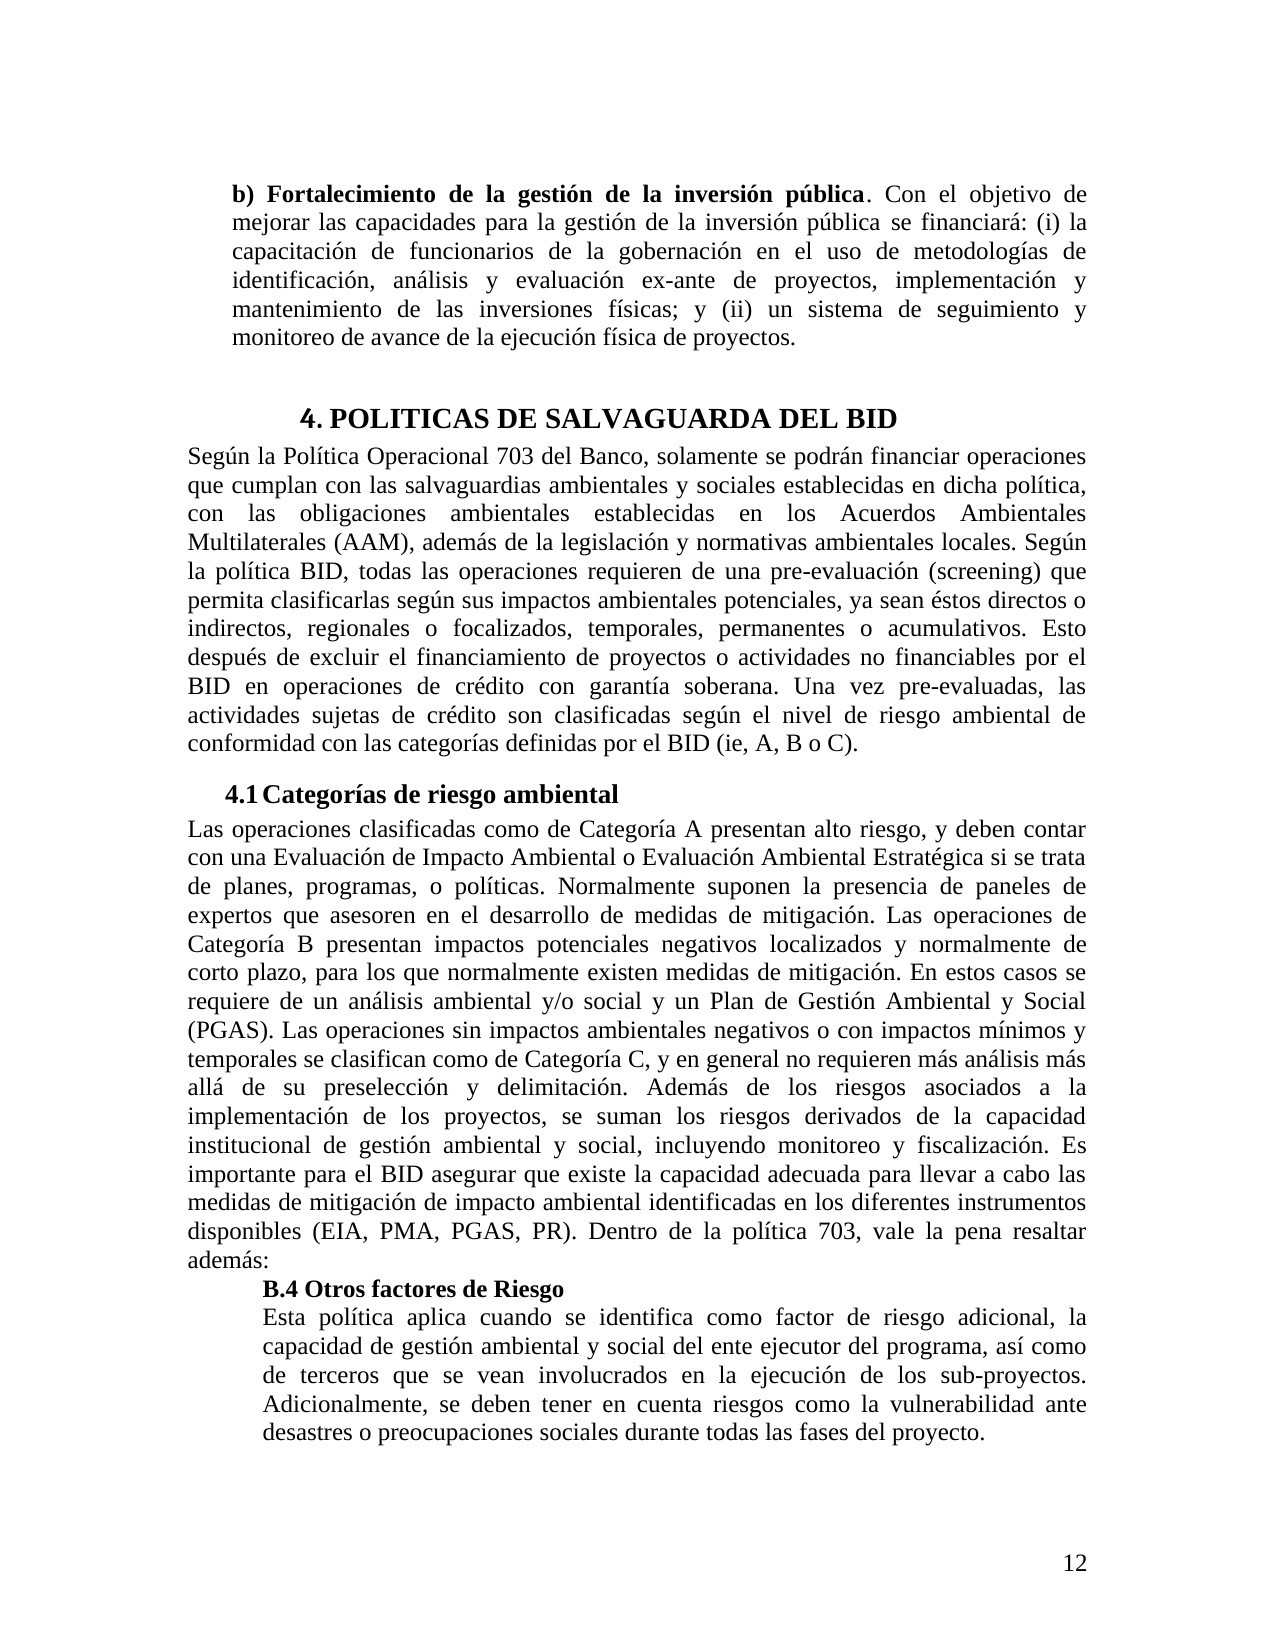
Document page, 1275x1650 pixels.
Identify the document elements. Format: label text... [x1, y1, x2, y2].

subtitle Categorías de riesgo ambiental [225, 778, 1087, 809]
text b) Fortalecimiento de la gestión de la inversión pública. Con el objetivo de mejorar las capacidades para la gestión de la inversión pública se financiará: (i) la capacitación de funcionarios de la gobernación en el uso de metodologías de identificación, análisis y evaluación ex-ante de proyectos, implementación y mantenimiento de las inversiones físicas; y (ii) un sistema de seguimiento y monitoreo de avance de la ejecución física de proyectos. [232, 179, 1087, 351]
text Según la Política Operacional 703 del Banco, solamente se podrán financiar operaciones que cumplan con las salvaguardias ambientales y sociales establecidas en dicha política, con las obligaciones ambientales establecidas en los Acuerdos Ambientales Multilaterales (AAM), además de la legislación y normativas ambientales locales. Según la política BID, todas las operaciones requieren de una pre-evaluación (screening) que permita clasificarlas según sus impactos ambientales potenciales, ya sean éstos directos o indirectos, regionales o focalizados, temporales, permanentes o acumulativos. Esto después de excluir el financiamiento de proyectos o actividades no financiables por el BID en operaciones de crédito con garantía soberana. Una vez pre-evaluadas, las actividades sujetas de crédito son clasificadas según el nivel de riesgo ambiental de conformidad con las categorías definidas por el BID (ie, A, B o C). [187, 441, 1087, 757]
text B.4 Otros factores de Riesgo [262, 1274, 1087, 1302]
subtitle 4. POLITICAS DE SALVAGUARDA DEL BID [300, 401, 1087, 436]
text Las operaciones clasificadas como de Categoría A presentan alto riesgo, y deben contar con una Evaluación de Impacto Ambiental o Evaluación Ambiental Estratégica si se trata de planes, programas, o políticas. Normalmente suponen la presencia de paneles de expertos que asesoren en el desarrollo de medidas de mitigación. Las operaciones de Categoría B presentan impactos potenciales negativos localizados y normalmente de corto plazo, para los que normalmente existen medidas de mitigación. En estos casos se requiere de un análisis ambiental y/o social y un Plan de Gestión Ambiental y Social (PGAS). Las operaciones sin impactos ambientales negativos o con impactos mínimos y temporales se clasifican como de Categoría C, y en general no requieren más análisis más allá de su preselección y delimitación. Además de los riesgos asociados a la implementación de los proyectos, se suman los riesgos derivados de la capacidad institucional de gestión ambiental y social, incluyendo monitoreo y fiscalización. Es importante para el BID asegurar que existe la capacidad adecuada para llevar a cabo las medidas de mitigación de impacto ambiental identificadas en los diferentes instrumentos disponibles (EIA, PMA, PGAS, PR). Dentro de la política 703, vale la pena resaltar además: [187, 814, 1087, 1274]
text Esta política aplica cuando se identifica como factor de riesgo adicional, la capacidad de gestión ambiental y social del ente ejecutor del programa, así como de terceros que se vean involucrados en la ejecución de los sub-proyectos. Adicionalmente, se deben tener en cuenta riesgos como la vulnerabilidad ante desastres o preocupaciones sociales durante todas las fases del proyecto. [262, 1302, 1087, 1446]
